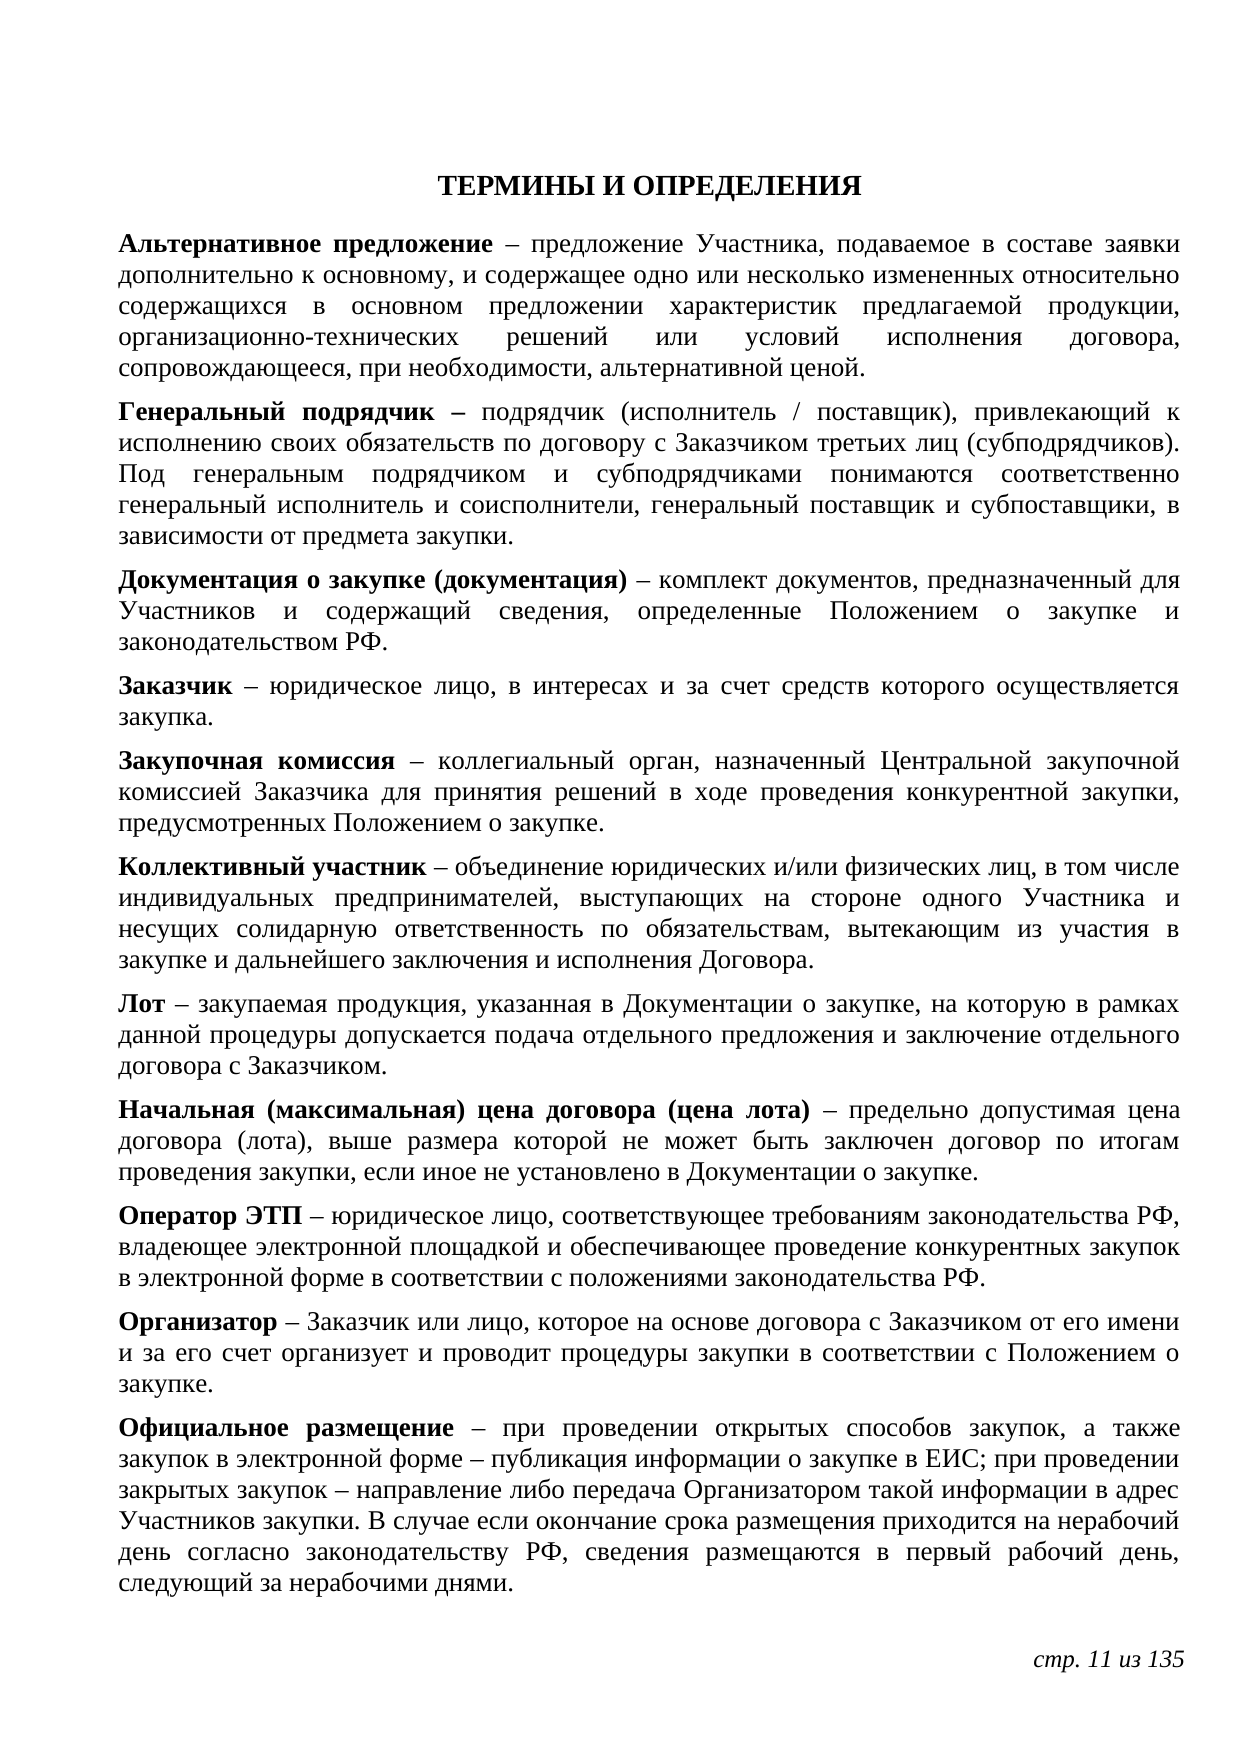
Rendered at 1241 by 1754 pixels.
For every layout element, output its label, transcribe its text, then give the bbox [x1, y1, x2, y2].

subtitle ТЕРМИНЫ И ОПРЕДЕЛЕНИЯ [118, 168, 1181, 202]
text Коллективный участник – объединение юридических и/или физических лиц, в том числе индивидуальных предпринимателей, выступающих на стороне одного Участника и несущих солидарную ответственность по обязательствам, вытекающим из участия в закупке и дальнейшего заключения и исполнения Договора. [118, 850, 1181, 974]
text Альтернативное предложение – предложение Участника, подаваемое в составе заявки дополнительно к основному, и содержащее одно или несколько измененных относительно содержащихся в основном предложении характеристик предлагаемой продукции, организационно-технических решений или условий исполнения договора, сопровождающееся, при необходимости, альтернативной ценой. [118, 227, 1181, 382]
text Заказчик – юридическое лицо, в интересах и за счет средств которого осуществляется закупка. [118, 669, 1181, 731]
text Организатор – Заказчик или лицо, которое на основе договора с Заказчиком от его имени и за его счет организует и проводит процедуры закупки в соответствии с Положением о закупке. [118, 1305, 1181, 1398]
text Закупочная комиссия – коллегиальный орган, назначенный Центральной закупочной комиссией Заказчика для принятия решений в ходе проведения конкурентной закупки, предусмотренных Положением о закупке. [118, 744, 1181, 837]
text Документация о закупке (документация) – комплект документов, предназначенный для Участников и содержащий сведения, определенные Положением о закупке и законодательством РФ. [118, 563, 1181, 657]
text Официальное размещение – при проведении открытых способов закупок, а также закупок в электронной форме – публикация информации о закупке в ЕИС; при проведении закрытых закупок – направление либо передача Организатором такой информации в адрес Участников закупки. В случае если окончание срока размещения приходится на нерабочий день согласно законодательству РФ, сведения размещаются в первый рабочий день, следующий за нерабочими днями. [118, 1411, 1181, 1597]
text Лот – закупаемая продукция, указанная в Документации о закупке, на которую в рамках данной процедуры допускается подача отдельного предложения и заключение отдельного договора с Заказчиком. [118, 987, 1181, 1080]
text Оператор ЭТП – юридическое лицо, соответствующее требованиям законодательства РФ, владеющее электронной площадкой и обеспечивающее проведение конкурентных закупок в электронной форме в соответствии с положениями законодательства РФ. [118, 1199, 1181, 1292]
text Генеральный подрядчик – подрядчик (исполнитель / поставщик), привлекающий к исполнению своих обязательств по договору с Заказчиком третьих лиц (субподрядчиков). Под генеральным подрядчиком и субподрядчиками понимаются соответственно генеральный исполнитель и соисполнители, генеральный поставщик и субпоставщики, в зависимости от предмета закупки. [118, 395, 1181, 551]
text Начальная (максимальная) цена договора (цена лота) – предельно допустимая цена договора (лота), выше размера которой не может быть заключен договор по итогам проведения закупки, если иное не установлено в Документации о закупке. [118, 1093, 1181, 1186]
